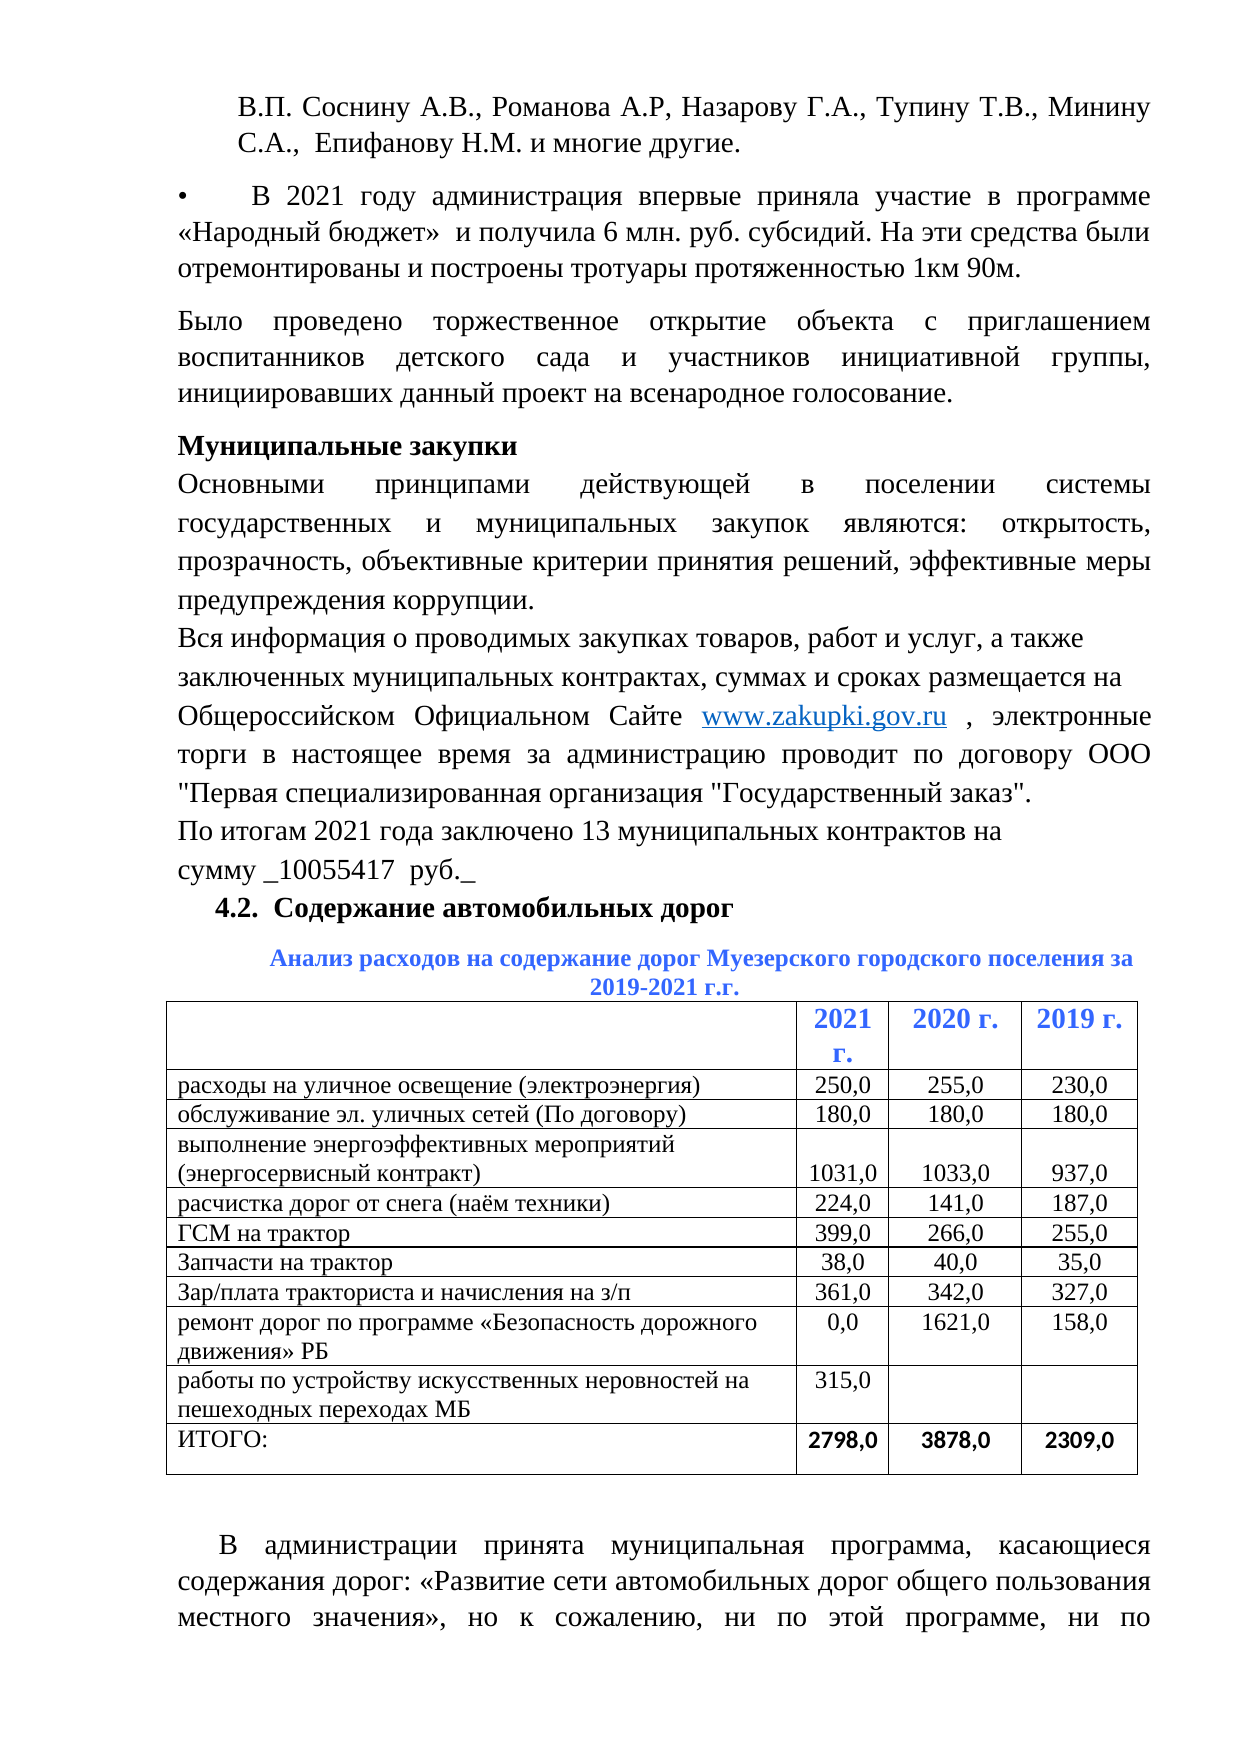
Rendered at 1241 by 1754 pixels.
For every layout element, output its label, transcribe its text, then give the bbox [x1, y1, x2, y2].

table_cell обслуживание эл. уличных сетей (По договору) [167, 1100, 796, 1128]
text сумму _10055417 руб._ [177, 852, 1152, 885]
table_cell 158,0 [1022, 1307, 1137, 1364]
table_cell ГСМ на трактор [167, 1218, 796, 1246]
table_cell 180,0 [1022, 1100, 1137, 1128]
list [237, 89, 1152, 158]
table_cell 40,0 [889, 1248, 1021, 1276]
table_cell 141,0 [889, 1188, 1021, 1217]
text • В 2021 году администрация впервые приняла участие в программе «Народный бюджет» и получила 6 млн. руб. субсидий. На эти средства были отремонтированы и построены тротуары протяженностью 1км 90м. [177, 178, 1152, 283]
text Анализ расходов на содержание дорог Муезерского городского поселения за 2019-2021 г.г. [177, 943, 1152, 1001]
table_cell 255,0 [889, 1070, 1021, 1098]
table_cell [1022, 1366, 1137, 1423]
table_header 2020 г. [889, 1002, 1021, 1069]
table_cell 1621,0 [889, 1307, 1021, 1364]
text заключенных муниципальных контрактах, суммах и сроках размещается на [177, 659, 1152, 693]
table_cell [889, 1366, 1021, 1423]
table_cell ремонт дорог по программе «Безопасность дорожного движения» РБ [167, 1307, 796, 1364]
table_cell выполнение энергоэффективных мероприятий (энергосервисный контракт) [167, 1129, 796, 1187]
table_cell 361,0 [797, 1277, 888, 1306]
table_cell работы по устройству искусственных неровностей на пешеходных переходах МБ [167, 1366, 796, 1423]
table_cell 187,0 [1022, 1188, 1137, 1217]
table_cell 315,0 [797, 1366, 888, 1423]
table_cell расходы на уличное освещение (электроэнергия) [167, 1070, 796, 1098]
table_cell расчистка дорог от снега (наём техники) [167, 1188, 796, 1217]
table_cell Зар/плата тракториста и начисления на з/п [167, 1277, 796, 1306]
table_cell ИТОГО: [167, 1424, 796, 1473]
table_cell 0,0 [797, 1307, 888, 1364]
text Было проведено торжественное открытие объекта с приглашением воспитанников детского сада и участников инициативной группы, инициировавших данный проект на всенародное голосование. [177, 303, 1152, 408]
table_cell 38,0 [797, 1248, 888, 1276]
table_cell 399,0 [797, 1218, 888, 1246]
text Основными принципами действующей в поселении системы государственных и муниципальных закупок являются: открытость, прозрачность, объективные критерии принятия решений, эффективные меры предупреждения коррупции. [177, 466, 1152, 616]
table_cell 255,0 [1022, 1218, 1137, 1246]
text Муниципальные закупки [177, 428, 1152, 461]
table_header [167, 1002, 796, 1069]
table_cell 327,0 [1022, 1277, 1137, 1306]
table_header 2021 г. [797, 1002, 888, 1069]
table_cell Запчасти на трактор [167, 1248, 796, 1276]
table_cell 3878,0 [889, 1424, 1021, 1473]
text Общероссийском Официальном Сайте www.zakupki.gov.ru , электронные торги в настоящее время за администрацию проводит по договору OOO "Первая специализированная организация "Государственный заказ". [177, 698, 1152, 808]
table_cell 250,0 [797, 1070, 888, 1098]
table_cell 266,0 [889, 1218, 1021, 1246]
table_cell 2309,0 [1022, 1424, 1137, 1473]
table_cell 180,0 [797, 1100, 888, 1128]
table_cell 1033,0 [889, 1129, 1021, 1187]
table_cell 937,0 [1022, 1129, 1137, 1187]
text По итогам 2021 года заключено 13 муниципальных контрактов на [177, 813, 1152, 847]
table_cell 2798,0 [797, 1424, 888, 1473]
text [177, 1527, 1152, 1633]
table_cell 230,0 [1022, 1070, 1137, 1098]
table_cell 342,0 [889, 1277, 1021, 1306]
table_cell 224,0 [797, 1188, 888, 1217]
text Вся информация о проводимых закупках товаров, работ и услуг, а также [177, 621, 1152, 654]
table_cell 35,0 [1022, 1248, 1137, 1276]
table_cell 180,0 [889, 1100, 1021, 1128]
table_cell 1031,0 [797, 1129, 888, 1187]
text 4.2. Содержание автомобильных дорог [215, 890, 1152, 924]
table_header 2019 г. [1022, 1002, 1137, 1069]
